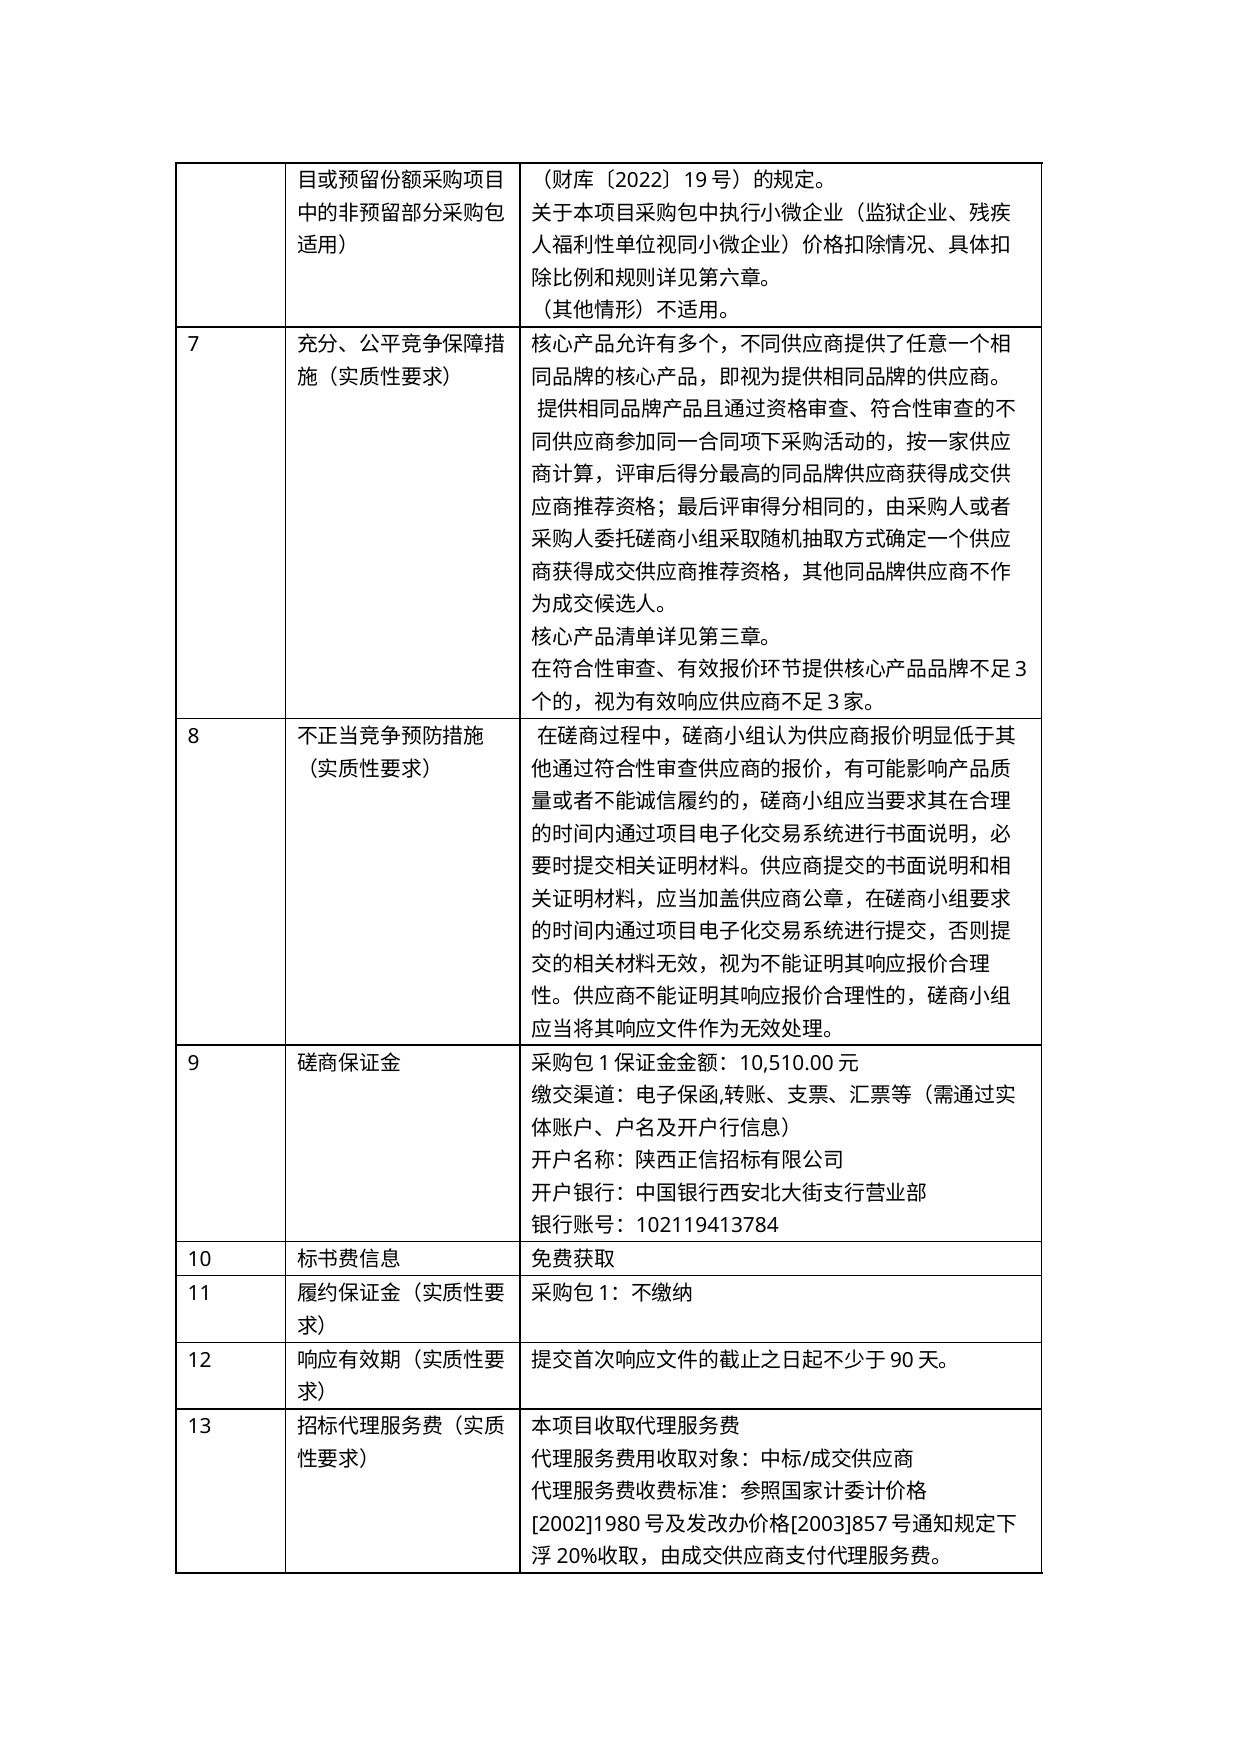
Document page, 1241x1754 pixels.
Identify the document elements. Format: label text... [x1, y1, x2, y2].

table_cell 本项目收取代理服务费 代理服务费用收取对象：中标/成交供应商 代理服务费收费标准：参照国家计委计价格[2002]1980号及发改办价格[2003]857号通知规定下浮20%收取，由成交供应商支付代理服务费。 [521, 1410, 1041, 1572]
table_cell 免费获取 [521, 1242, 1041, 1275]
table_cell 响应有效期（实质性要求） [286, 1343, 519, 1408]
table_cell 10 [177, 1242, 285, 1275]
table_cell 13 [177, 1410, 285, 1572]
table_cell 核心产品允许有多个，不同供应商提供了任意一个相同品牌的核心产品，即视为提供相同品牌的供应商。 提供相同品牌产品且通过资格审查、符合性审查的不同供应商参加同一合同项下采购活动的，按一家供应商计算，评审后得分最高的同品牌供应商获得成交供应商推荐资格；最后评审得分相同的，由采购人或者采购人委托磋商小组采取随机抽取方式确定一个供应商获得成交供应商推荐资格，其他同品牌供应商不作为成交候选人。 核心产品清单详见第三章。 在符合性审查、有效报价环节提供核心产品品牌不足3个的，视为有效响应供应商不足3家。 [521, 328, 1041, 718]
table_cell 7 [177, 328, 285, 718]
table_cell 提交首次响应文件的截止之日起不少于90天。 [521, 1343, 1041, 1408]
table_cell 在磋商过程中，磋商小组认为供应商报价明显低于其他通过符合性审查供应商的报价，有可能影响产品质量或者不能诚信履约的，磋商小组应当要求其在合理的时间内通过项目电子化交易系统进行书面说明，必要时提交相关证明材料。供应商提交的书面说明和相关证明材料，应当加盖供应商公章，在磋商小组要求的时间内通过项目电子化交易系统进行提交，否则提交的相关材料无效，视为不能证明其响应报价合理性。供应商不能证明其响应报价合理性的，磋商小组应当将其响应文件作为无效处理。 [521, 719, 1041, 1044]
table_cell 招标代理服务费（实质性要求） [286, 1410, 519, 1572]
table_cell 充分、公平竞争保障措施（实质性要求） [286, 328, 519, 718]
table_cell 9 [177, 1046, 285, 1241]
table_cell 履约保证金（实质性要求） [286, 1276, 519, 1341]
table_cell 标书费信息 [286, 1242, 519, 1275]
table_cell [286, 164, 519, 326]
table_cell 11 [177, 1276, 285, 1341]
table_cell 12 [177, 1343, 285, 1408]
table_cell 采购包1保证金金额：10,510.00元 缴交渠道：电子保函,转账、支票、汇票等（需通过实体账户、户名及开户行信息） 开户名称：陕西正信招标有限公司 开户银行：中国银行西安北大街支行营业部 银行账号：102119413784 [521, 1046, 1041, 1241]
table_cell 磋商保证金 [286, 1046, 519, 1241]
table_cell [521, 164, 1041, 326]
table_cell 不正当竞争预防措施（实质性要求） [286, 719, 519, 1044]
table_cell 8 [177, 719, 285, 1044]
table_cell 采购包1：不缴纳 [521, 1276, 1041, 1341]
table_cell 6 [177, 164, 285, 326]
